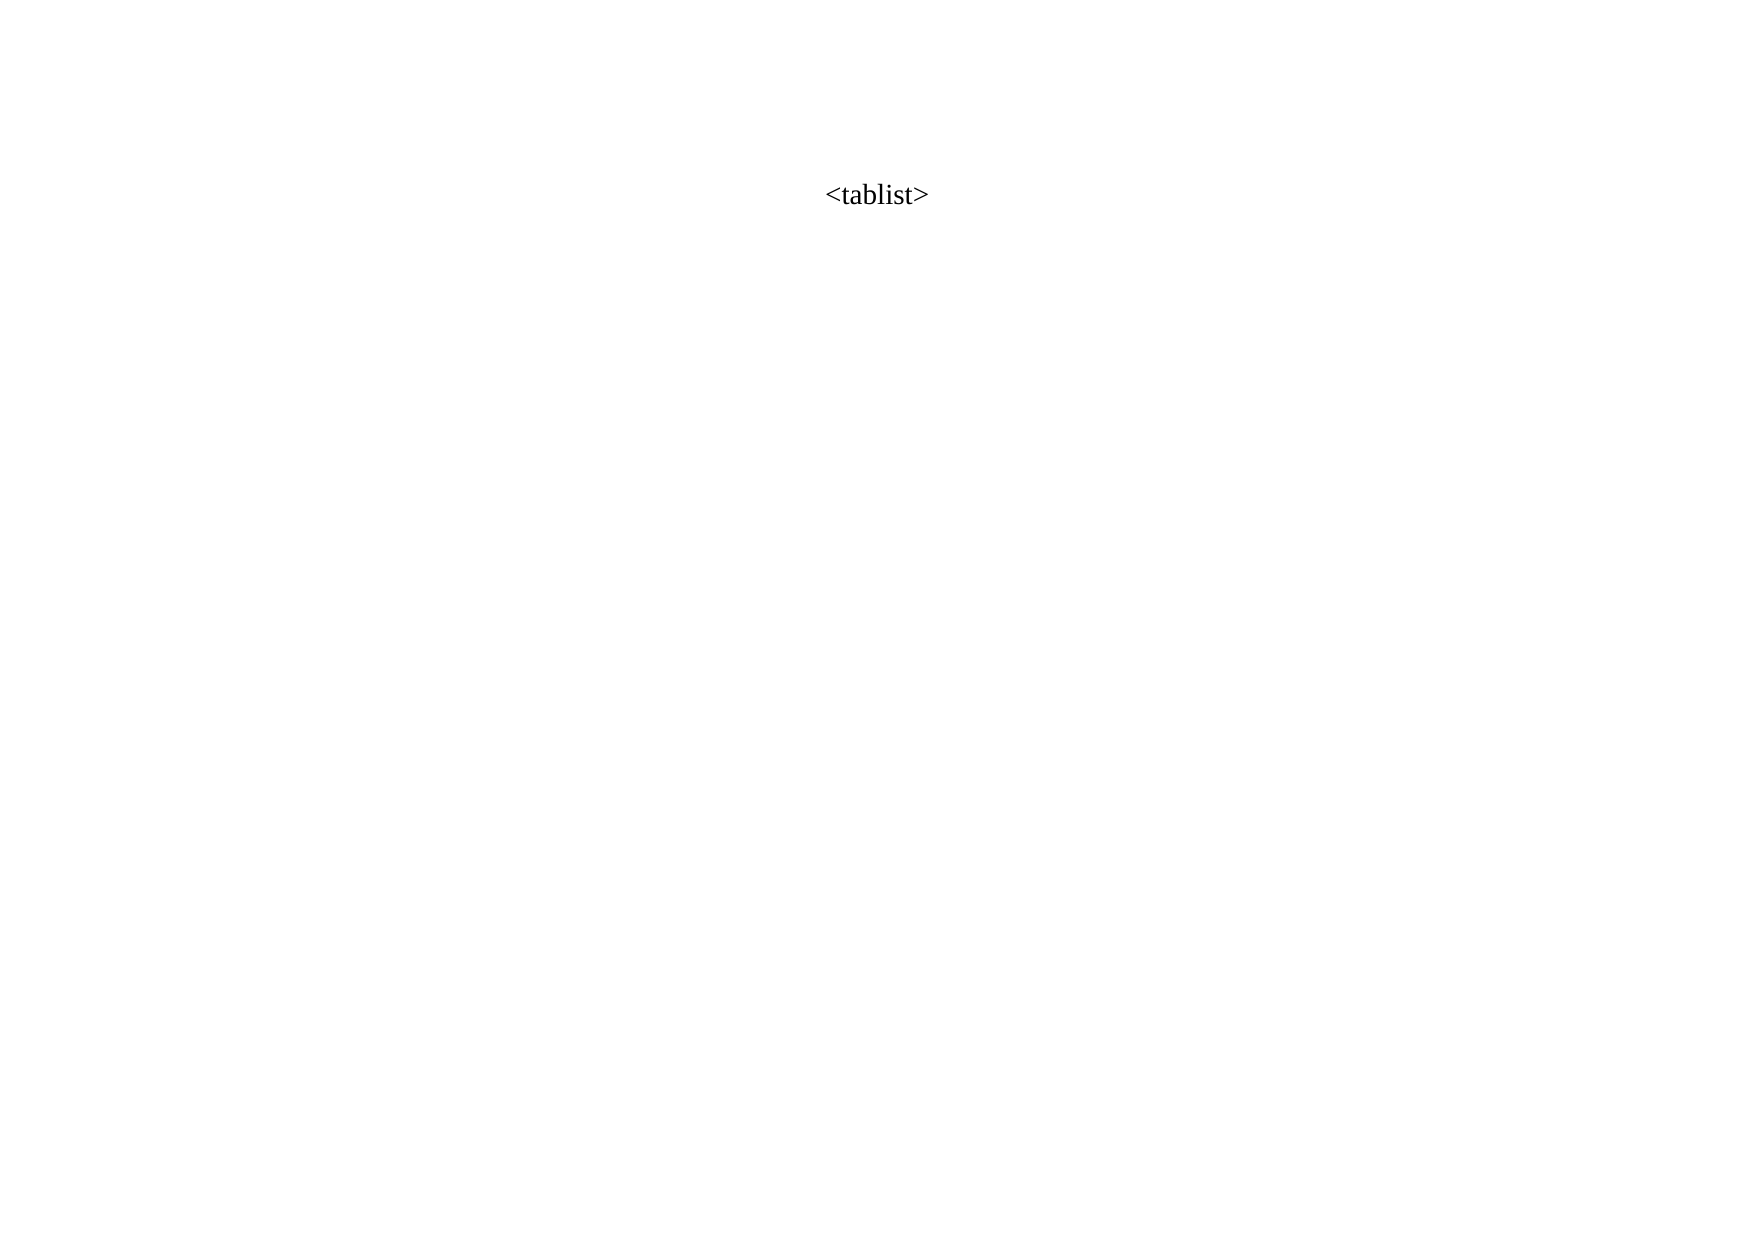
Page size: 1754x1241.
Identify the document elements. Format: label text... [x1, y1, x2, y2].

text <tablist> [118, 177, 1636, 211]
